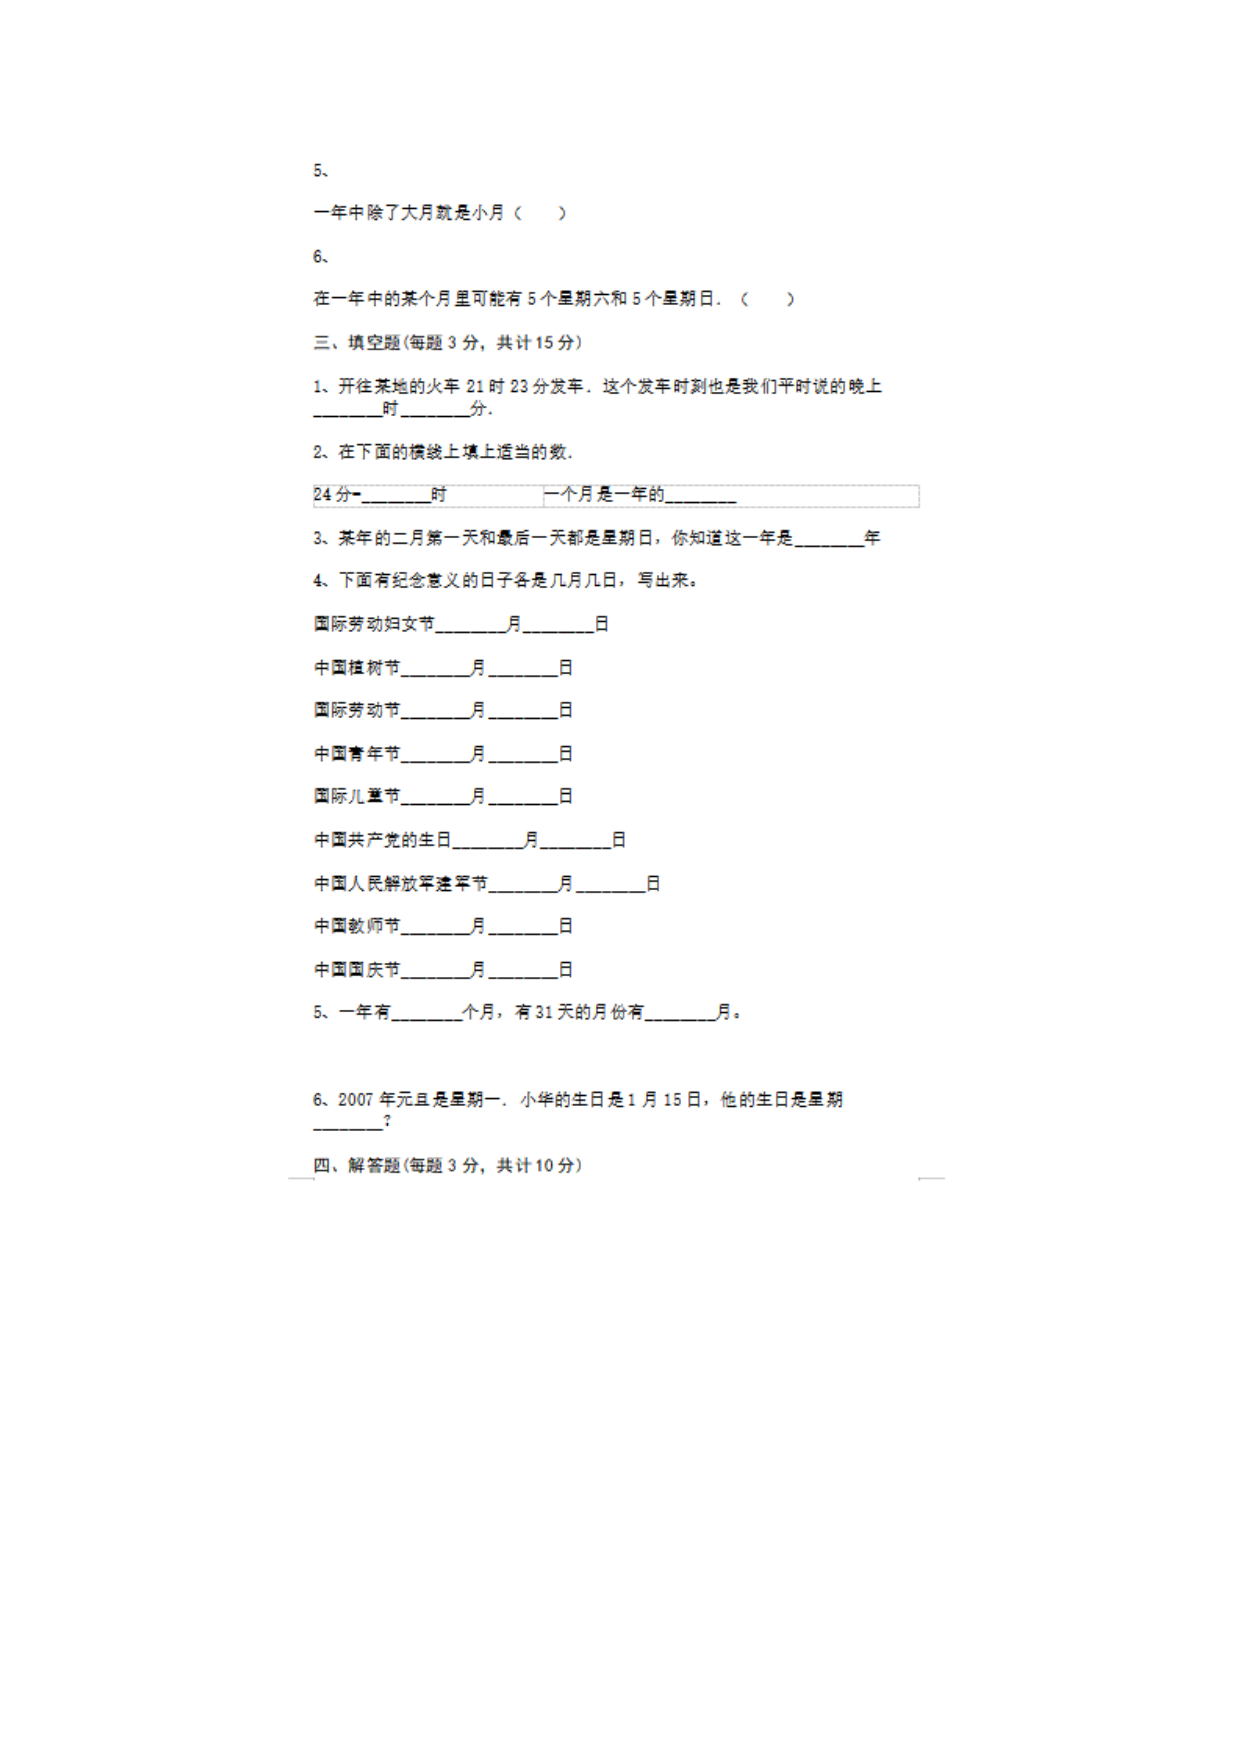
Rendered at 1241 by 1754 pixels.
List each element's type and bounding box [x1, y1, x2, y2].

picture [265, 162, 975, 1181]
